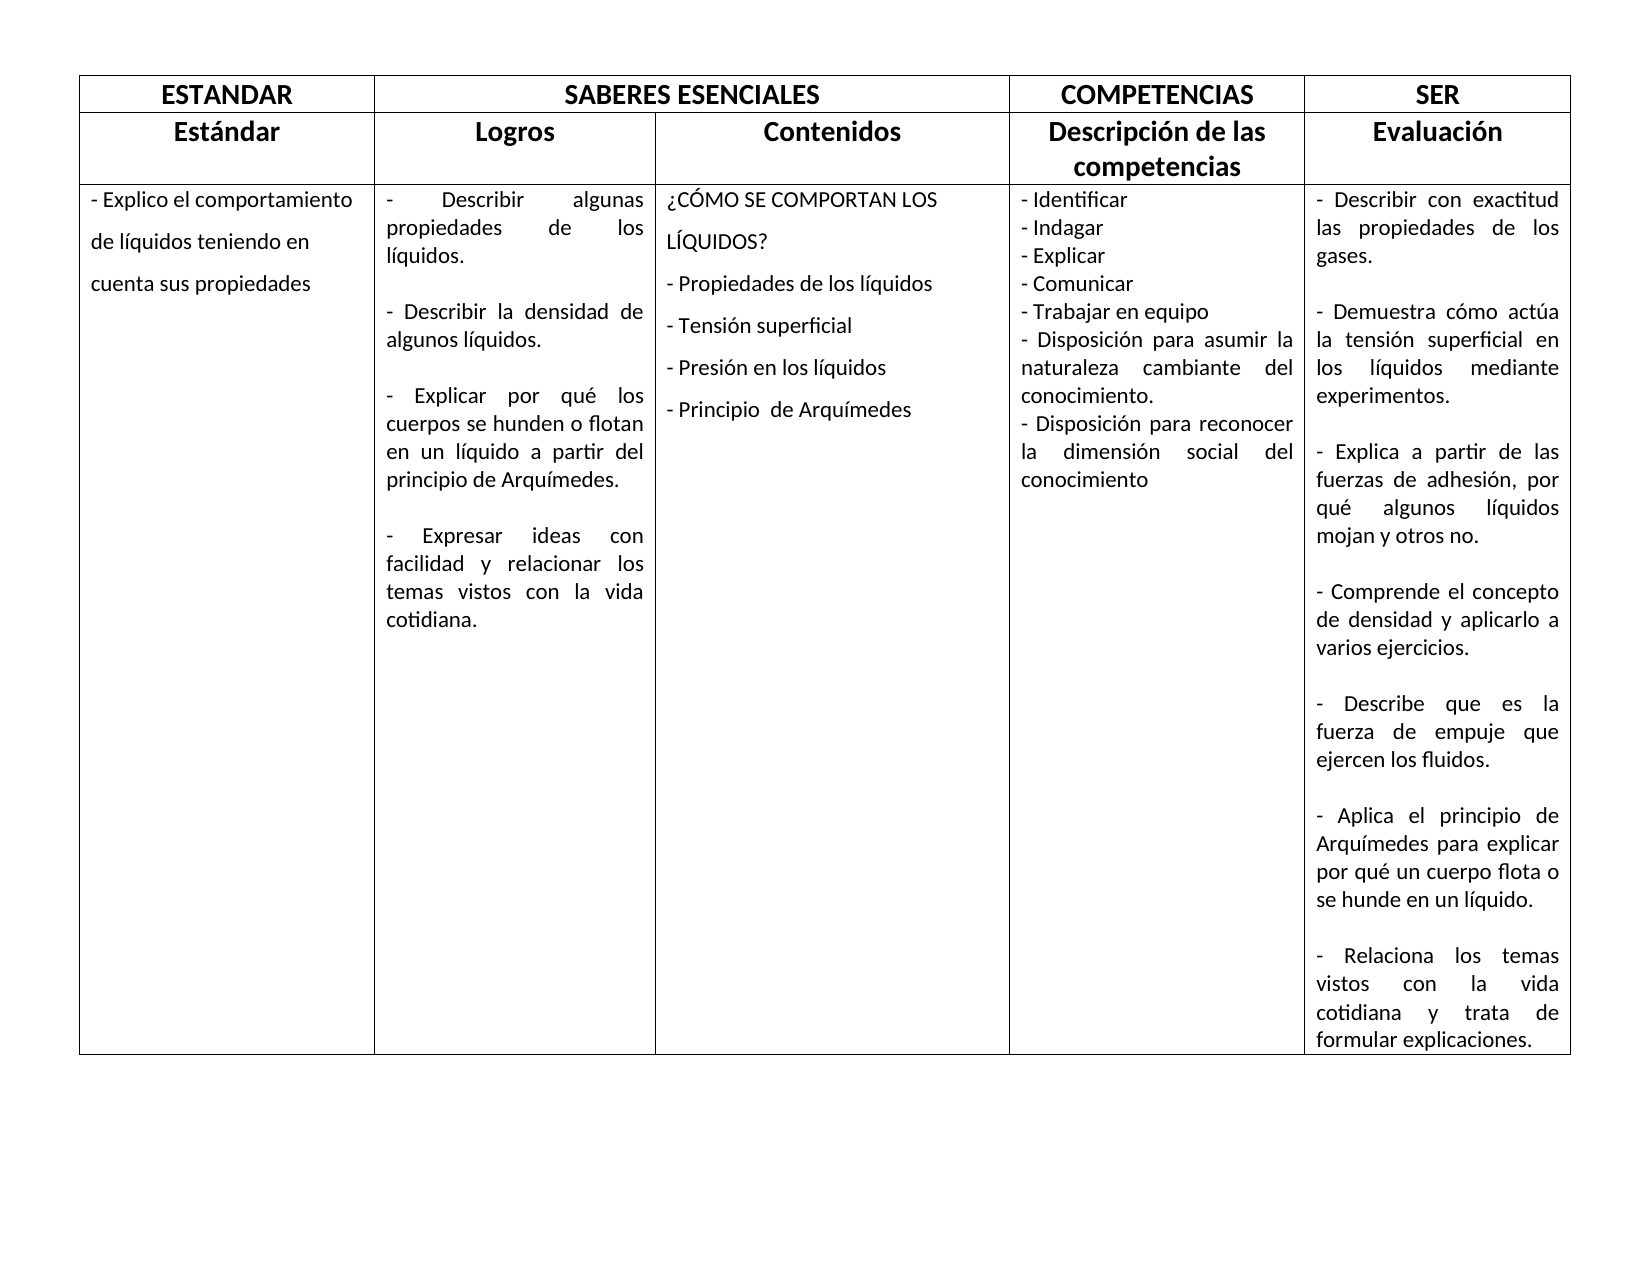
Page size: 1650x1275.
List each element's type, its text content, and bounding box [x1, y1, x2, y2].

table_cell Logros [375, 113, 655, 184]
table_cell Estándar [80, 113, 374, 184]
table_cell Evaluación [1305, 113, 1570, 184]
table_cell Descripción de las competencias [1010, 113, 1304, 184]
table_header COMPETENCIAS [1010, 76, 1304, 112]
table_header SABERES ESENCIALES [375, 76, 1009, 112]
table_cell ¿CÓMO SE COMPORTAN LOS LÍQUIDOS? - Propiedades de los líquidos - Tensión superficial - Presión en los líquidos - Principio de Arquímedes [656, 185, 1009, 1054]
table_cell - Describir con exactitud las propiedades de los gases. - Demuestra cómo actúa la tensión superficial en los líquidos mediante experimentos. - Explica a partir de las fuerzas de adhesión, por qué algunos líquidos mojan y otros no. - Comprende el concepto de densidad y aplicarlo a varios ejercicios. - Describe que es la fuerza de empuje que ejercen los fluidos. - Aplica el principio de Arquímedes para explicar por qué un cuerpo flota o se hunde en un líquido. - Relaciona los temas vistos con la vida cotidiana y trata de formular explicaciones. [1305, 185, 1570, 1054]
table_cell Contenidos [656, 113, 1009, 184]
table_cell - Describir algunas propiedades de los líquidos. - Describir la densidad de algunos líquidos. - Explicar por qué los cuerpos se hunden o flotan en un líquido a partir del principio de Arquímedes. - Expresar ideas con facilidad y relacionar los temas vistos con la vida cotidiana. [375, 185, 655, 1054]
table_header SER [1305, 76, 1570, 112]
table_header ESTANDAR [80, 76, 374, 112]
table_cell - Explico el comportamiento de líquidos teniendo en cuenta sus propiedades [80, 185, 374, 1054]
